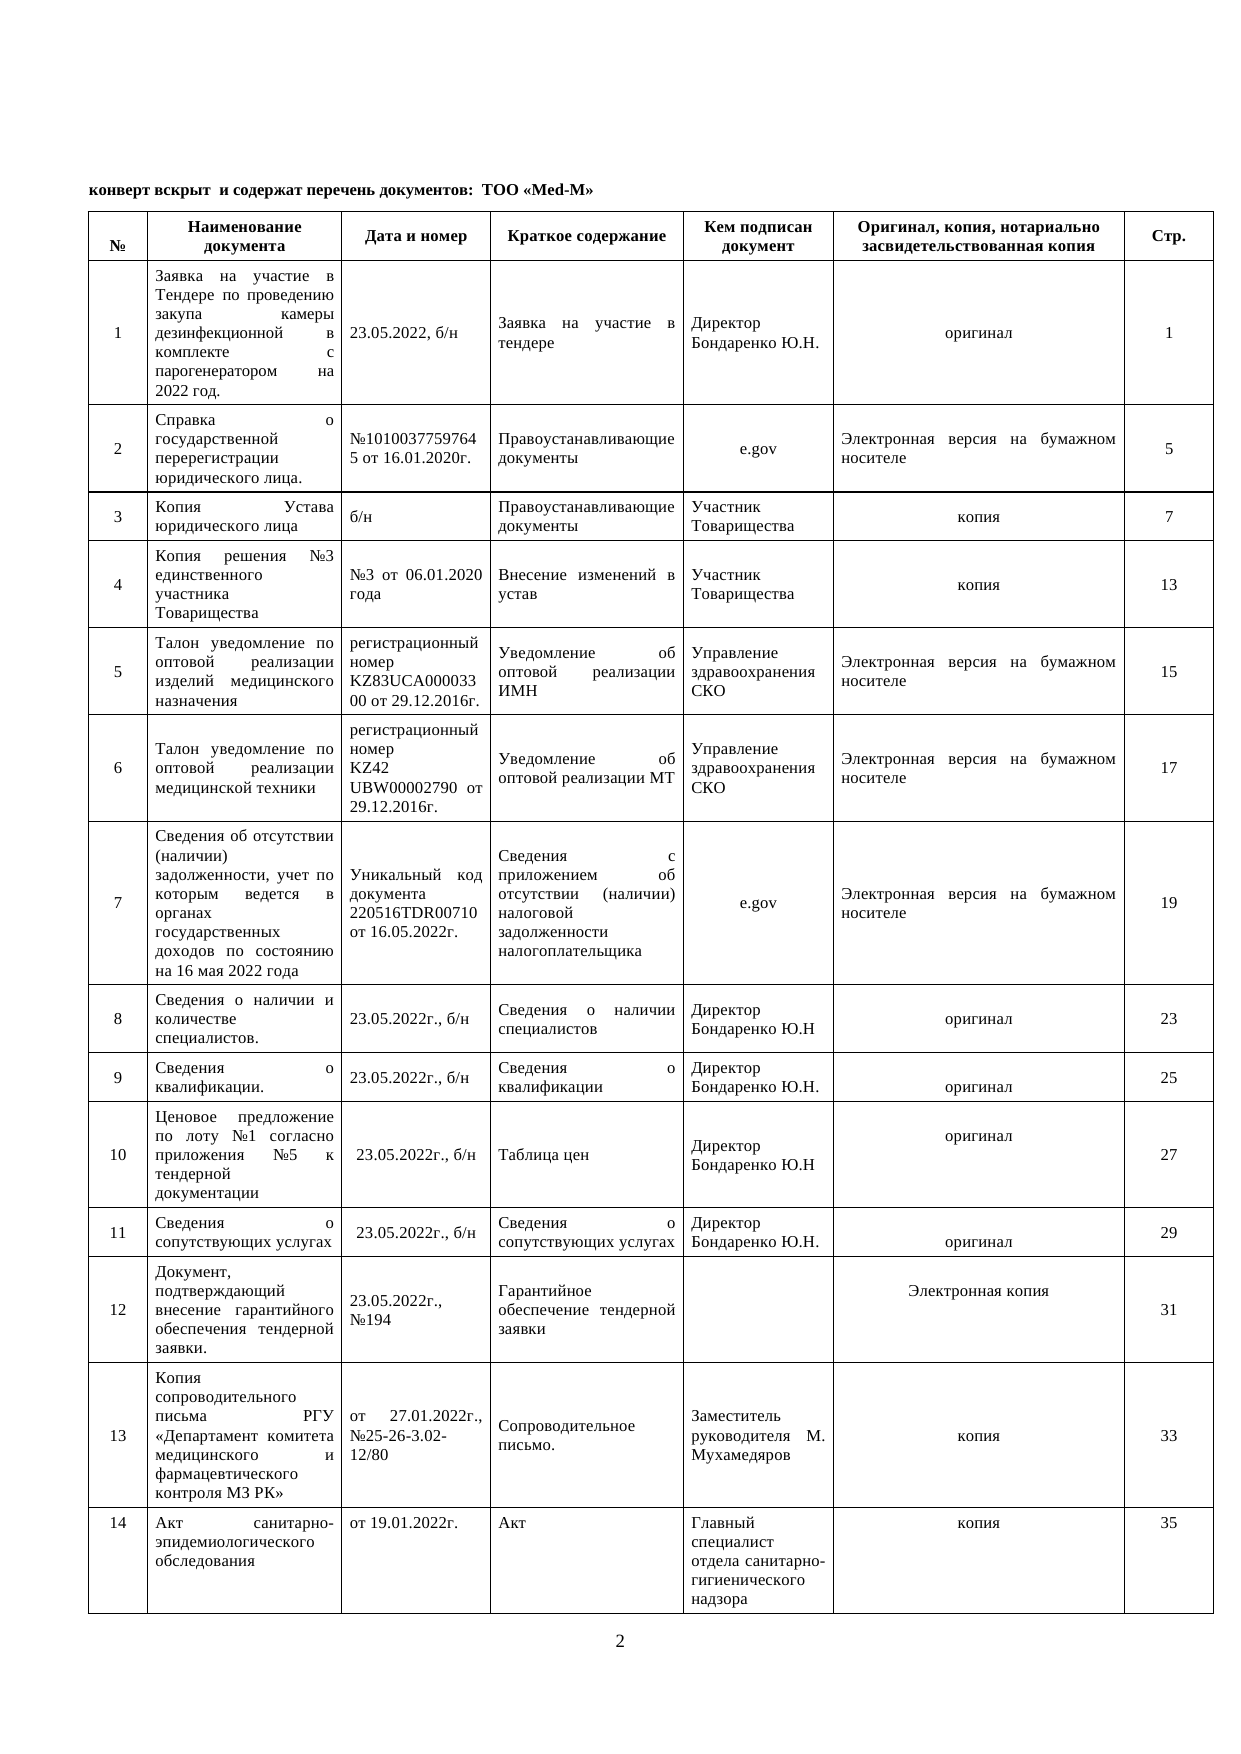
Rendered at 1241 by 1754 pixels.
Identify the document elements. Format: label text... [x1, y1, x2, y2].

table_cell 6 [89, 715, 147, 821]
table_cell оригинал [834, 1053, 1124, 1101]
table_cell 35 [1125, 1508, 1213, 1613]
table_cell Сведения о сопутствующих услугах [491, 1208, 683, 1256]
table_cell Сведения о наличии специалистов [491, 985, 683, 1052]
table_cell 25 [1125, 1053, 1213, 1101]
table_cell 15 [1125, 628, 1213, 714]
table_cell 10 [89, 1102, 147, 1207]
table_cell 29 [1125, 1208, 1213, 1256]
table_cell 5 [89, 628, 147, 714]
table_cell Заявка на участие в Тендере по проведению закупа камеры дезинфекционной в комплекте с парогенератором на 2022 год. [148, 261, 341, 404]
table_cell Копия Устава юридического лица [148, 493, 341, 540]
table_cell 4 [89, 541, 147, 627]
table_cell №10100377597645 от 16.01.2020г. [342, 405, 490, 491]
table_cell Копия сопроводительного письма РГУ «Департамент комитета медицинского и фармацевтического контроля МЗ РК» [148, 1363, 341, 1507]
table_cell Электронная версия на бумажном носителе [834, 715, 1124, 821]
table_cell регистрационный номер KZ83UСА00003300 от 29.12.2016г. [342, 628, 490, 714]
table_cell Гарантийное обеспечение тендерной заявки [491, 1257, 683, 1362]
table_header Краткое содержание [491, 212, 683, 260]
table_cell Уведомление об оптовой реализации МТ [491, 715, 683, 821]
table_cell 7 [1125, 493, 1213, 540]
table_cell [684, 1257, 833, 1362]
table_cell 23.05.2022г., б/н [342, 1208, 490, 1256]
table_cell оригинал [834, 1208, 1124, 1256]
table_cell Ценовое предложение по лоту №1 согласно приложения №5 к тендерной документации [148, 1102, 341, 1207]
table_cell 23.05.2022г., б/н [342, 985, 490, 1052]
table_cell Директор Бондаренко Ю.Н. [684, 1208, 833, 1256]
table_cell оригинал [834, 261, 1124, 404]
table_cell Копия решения №3 единственного участника Товарищества [148, 541, 341, 627]
table_cell 23.05.2022, б/н [342, 261, 490, 404]
table_cell Сведения о сопутствующих услугах [148, 1208, 341, 1256]
table_cell копия [834, 1508, 1124, 1613]
table_cell Акт [491, 1508, 683, 1613]
table_cell 7 [89, 822, 147, 984]
table_cell Таблица цен [491, 1102, 683, 1207]
table_cell 2 [89, 405, 147, 491]
table_cell Заявка на участие в тендере [491, 261, 683, 404]
table_cell б/н [342, 493, 490, 540]
table_cell Заместитель руководителя М. Мухамедяров [684, 1363, 833, 1507]
table_cell 5 [1125, 405, 1213, 491]
table_cell Директор Бондаренко Ю.Н. [684, 1053, 833, 1101]
table_cell Сведения о квалификации [491, 1053, 683, 1101]
table_header Оригинал, копия, нотариально засвидетельствованная копия [834, 212, 1124, 260]
table_header Наименование документа [148, 212, 341, 260]
table_cell Сведения с приложением об отсутствии (наличии) налоговой задолженности налогоплательщика [491, 822, 683, 984]
table_cell Справка о государственной перерегистрации юридического лица. [148, 405, 341, 491]
table_cell 23 [1125, 985, 1213, 1052]
table_cell Внесение изменений в устав [491, 541, 683, 627]
table_cell оригинал [834, 1102, 1124, 1207]
table_cell Талон уведомление по оптовой реализации медицинской техники [148, 715, 341, 821]
table_cell 19 [1125, 822, 1213, 984]
table_cell 23.05.2022г., б/н [342, 1102, 490, 1207]
table_cell Документ, подтверждающий внесение гарантийного обеспечения тендерной заявки. [148, 1257, 341, 1362]
table_cell 11 [89, 1208, 147, 1256]
table_cell 13 [1125, 541, 1213, 627]
table_cell 8 [89, 985, 147, 1052]
text конверт вскрыт и содержат перечень документов: ТОО «Med-M» [89, 179, 1152, 198]
table_header Дата и номер [342, 212, 490, 260]
table_cell Правоустанавливающие документы [491, 405, 683, 491]
table_cell e.gov [684, 405, 833, 491]
table_cell 27 [1125, 1102, 1213, 1207]
table_cell Правоустанавливающие документы [491, 493, 683, 540]
table_cell 23.05.2022г., №194 [342, 1257, 490, 1362]
table_header № [89, 212, 147, 260]
table_cell Участник Товарищества [684, 541, 833, 627]
table_cell e.gov [684, 822, 833, 984]
table_cell Сопроводительное письмо. [491, 1363, 683, 1507]
table_cell Директор Бондаренко Ю.Н [684, 985, 833, 1052]
table_cell 1 [1125, 261, 1213, 404]
table_cell №3 от 06.01.2020 года [342, 541, 490, 627]
table_cell Талон уведомление по оптовой реализации изделий медицинского назначения [148, 628, 341, 714]
table_header Кем подписан документ [684, 212, 833, 260]
table_cell Управление здравоохранения СКО [684, 715, 833, 821]
table_cell 33 [1125, 1363, 1213, 1507]
table_cell 23.05.2022г., б/н [342, 1053, 490, 1101]
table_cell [148, 1508, 341, 1613]
table_cell Директор Бондаренко Ю.Н [684, 1102, 833, 1207]
table_cell Электронная версия на бумажном носителе [834, 822, 1124, 984]
table_cell 12 [89, 1257, 147, 1362]
table_cell 13 [89, 1363, 147, 1507]
table_cell 1 [89, 261, 147, 404]
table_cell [684, 1508, 833, 1613]
table_cell Сведения об отсутствии (наличии) задолженности, учет по которым ведется в органах государственных доходов по состоянию на 16 мая 2022 года [148, 822, 341, 984]
table_cell 17 [1125, 715, 1213, 821]
table_cell Сведения о квалификации. [148, 1053, 341, 1101]
table_cell 31 [1125, 1257, 1213, 1362]
table_cell Участник Товарищества [684, 493, 833, 540]
table_cell от 19.01.2022г. [342, 1508, 490, 1613]
table_cell копия [834, 1363, 1124, 1507]
table_cell регистрационный номер KZ42UBW00002790 от 29.12.2016г. [342, 715, 490, 821]
table_cell Уведомление об оптовой реализации ИМН [491, 628, 683, 714]
table_cell копия [834, 493, 1124, 540]
table_cell Электронная версия на бумажном носителе [834, 628, 1124, 714]
table_cell 9 [89, 1053, 147, 1101]
table_header Стр. [1125, 212, 1213, 260]
table_cell 3 [89, 493, 147, 540]
table_cell Уникальный код документа 220516TDR00710 от 16.05.2022г. [342, 822, 490, 984]
table_cell Электронная копия [834, 1257, 1124, 1362]
table_cell Сведения о наличии и количестве специалистов. [148, 985, 341, 1052]
table_cell копия [834, 541, 1124, 627]
table_cell 14 [89, 1508, 147, 1613]
table_cell Управление здравоохранения СКО [684, 628, 833, 714]
table_cell от 27.01.2022г., №25-26-3.02-12/80 [342, 1363, 490, 1507]
table_cell Электронная версия на бумажном носителе [834, 405, 1124, 491]
table_cell оригинал [834, 985, 1124, 1052]
table_cell Директор Бондаренко Ю.Н. [684, 261, 833, 404]
